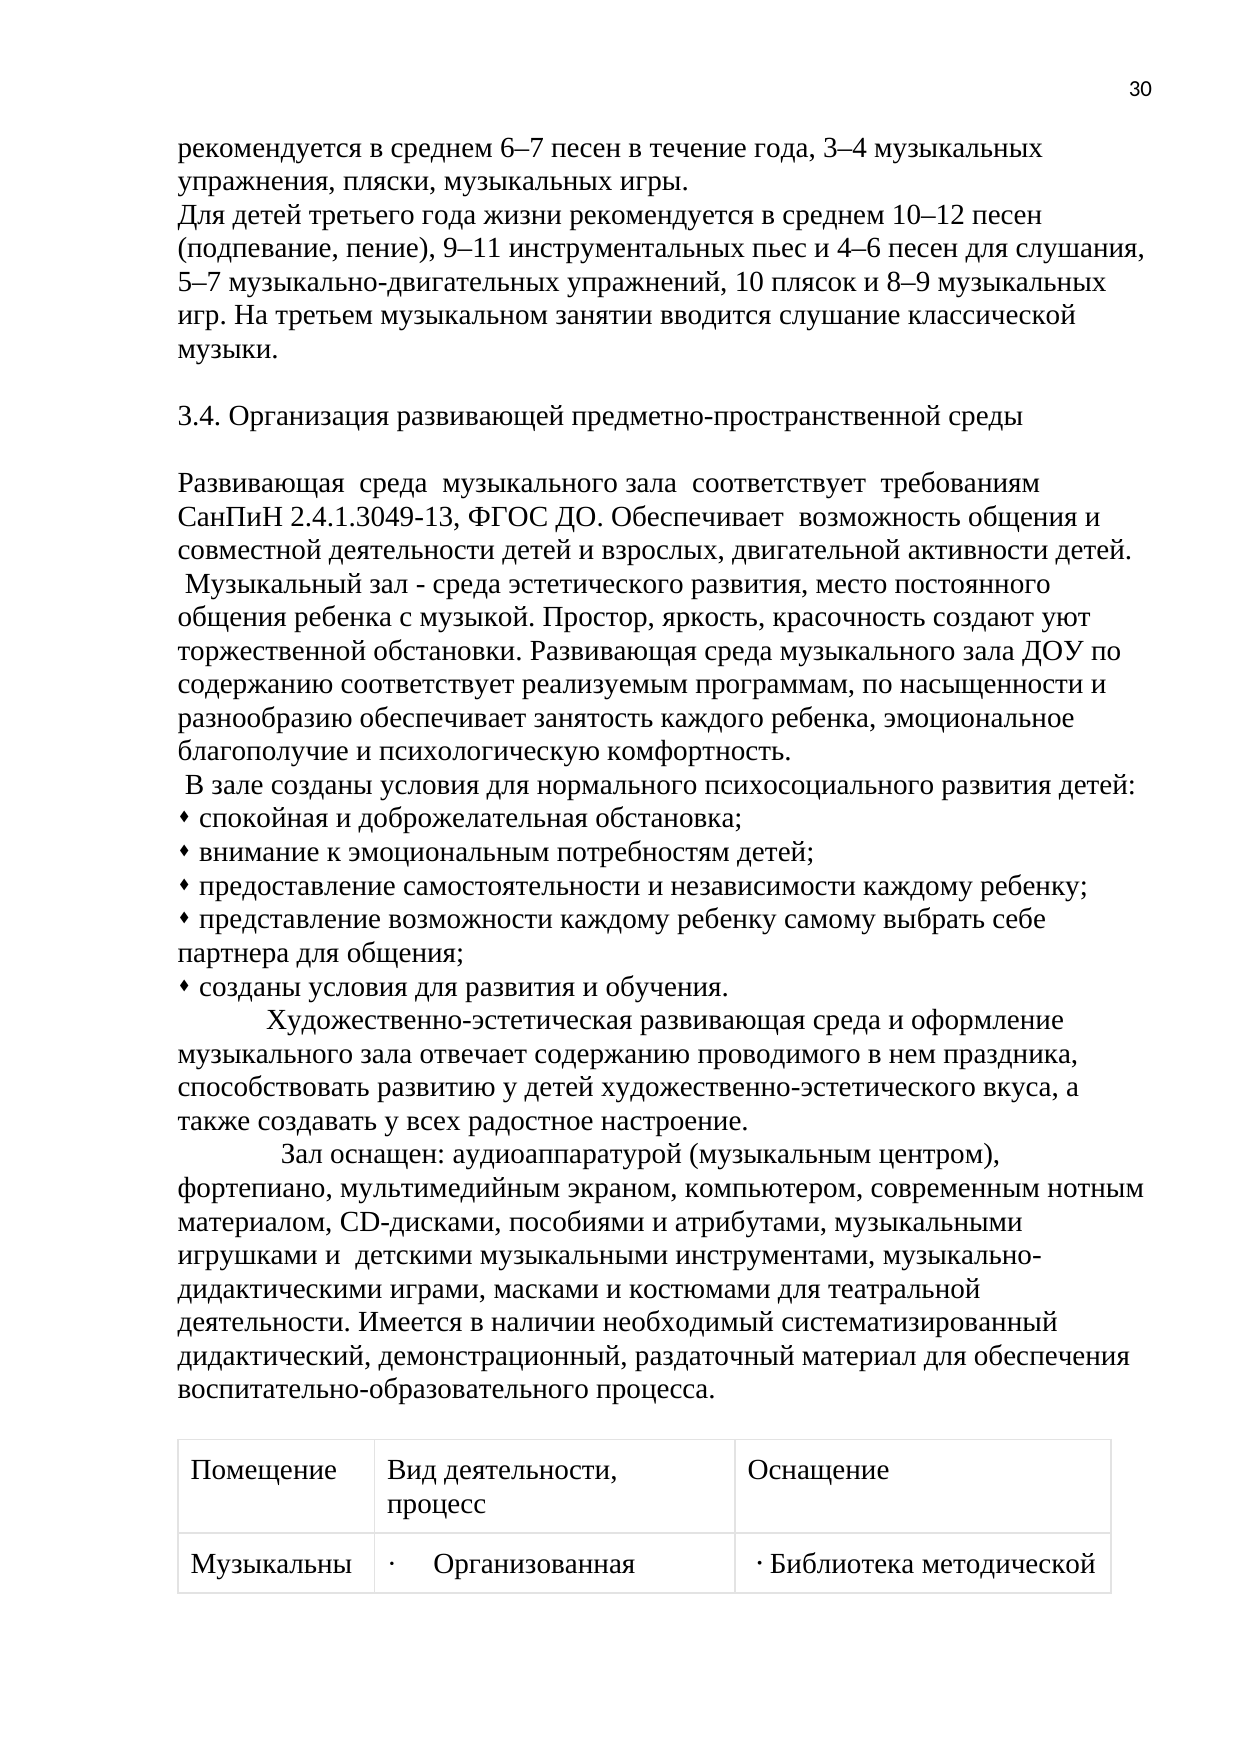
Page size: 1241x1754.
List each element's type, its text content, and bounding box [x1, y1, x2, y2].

text созданы условия для развития и обучения. [177, 969, 1152, 1002]
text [177, 130, 1152, 197]
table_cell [736, 1534, 1110, 1592]
table_cell Музыкальный зал [179, 1534, 374, 1592]
text Развивающая среда музыкального зала соответствует требованиям СанПиН 2.4.1.3049-13, ФГОС ДО. Обеспечивает возможность общения и совместной деятельности детей и взрослых, двигательной активности детей. [177, 465, 1152, 566]
table_header Вид деятельности, процесс [375, 1440, 734, 1532]
table_header Оснащение [736, 1440, 1110, 1532]
text представление возможности каждому ребенку самому выбрать себе партнера для общения; [177, 902, 1152, 969]
text Для детей третьего года жизни рекомендуется в среднем 10–12 песен (подпевание, пение), 9–11 инструментальных пьес и 4–6 песен для слушания, 5–7 музыкально-двигательных упражнений, 10 плясок и 8–9 музыкальных игр. На третьем музыкальном занятии вводится слушание классической музыки. [177, 197, 1152, 364]
table_header Помещение [179, 1440, 374, 1532]
text внимание к эмоциональным потребностям детей; [177, 834, 1152, 868]
text предоставление самостоятельности и независимости каждому ребенку; [177, 868, 1152, 902]
text В зале созданы условия для нормального психосоциального развития детей: [177, 767, 1152, 801]
text Художественно-эстетическая развивающая среда и оформление музыкального зала отвечает содержанию проводимого в нем праздника, способствовать развитию у детей художественно-эстетического вкуса, а также создавать у всех радостное настроение. [177, 1002, 1152, 1137]
text спокойная и доброжелательная обстановка; [177, 801, 1152, 834]
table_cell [375, 1534, 734, 1592]
text Зал оснащен: аудиоаппаратурой (музыкальным центром), фортепиано, мультимедийным экраном, компьютером, современным нотным материалом, СD-дисками, пособиями и атрибутами, музыкальными игрушками и детскими музыкальными инструментами, музыкально-дидактическими играми, масками и костюмами для театральной деятельности. Имеется в наличии необходимый систематизированный дидактический, демонстрационный, раздаточный материал для обеспечения воспитательно-образовательного процесса. [177, 1137, 1152, 1405]
text Музыкальный зал - среда эстетического развития, место постоянного общения ребенка с музыкой. Простор, яркость, красочность создают уют торжественной обстановки. Развивающая среда музыкального зала ДОУ по содержанию соответствует реализуемым программам, по насыщенности и разнообразию обеспечивает занятость каждого ребенка, эмоциональное благополучие и психологическую комфортность. [177, 566, 1152, 767]
text 3.4. Организация развивающей предметно-пространственной среды [177, 398, 1152, 432]
